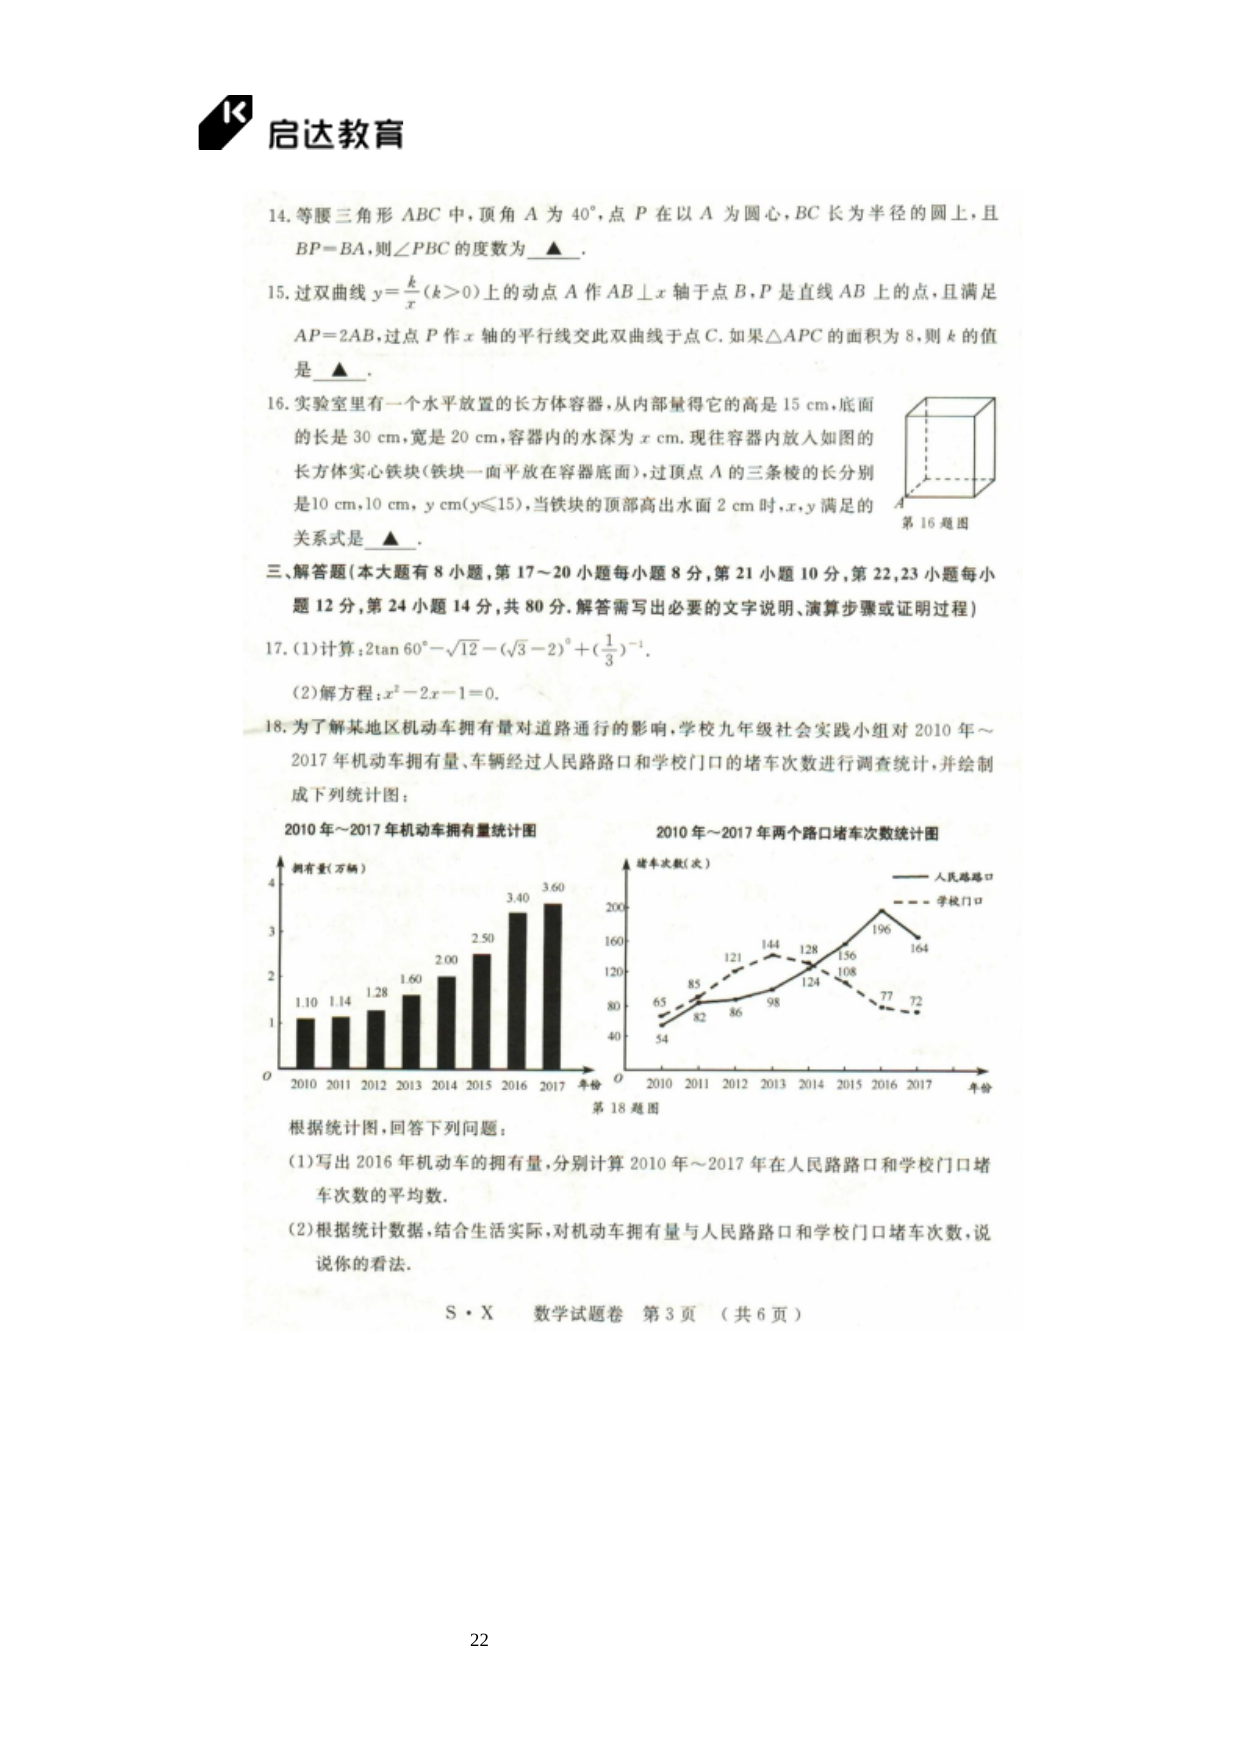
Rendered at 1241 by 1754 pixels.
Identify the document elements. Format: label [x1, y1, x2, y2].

picture [187, 162, 1071, 1353]
picture [198, 95, 404, 150]
